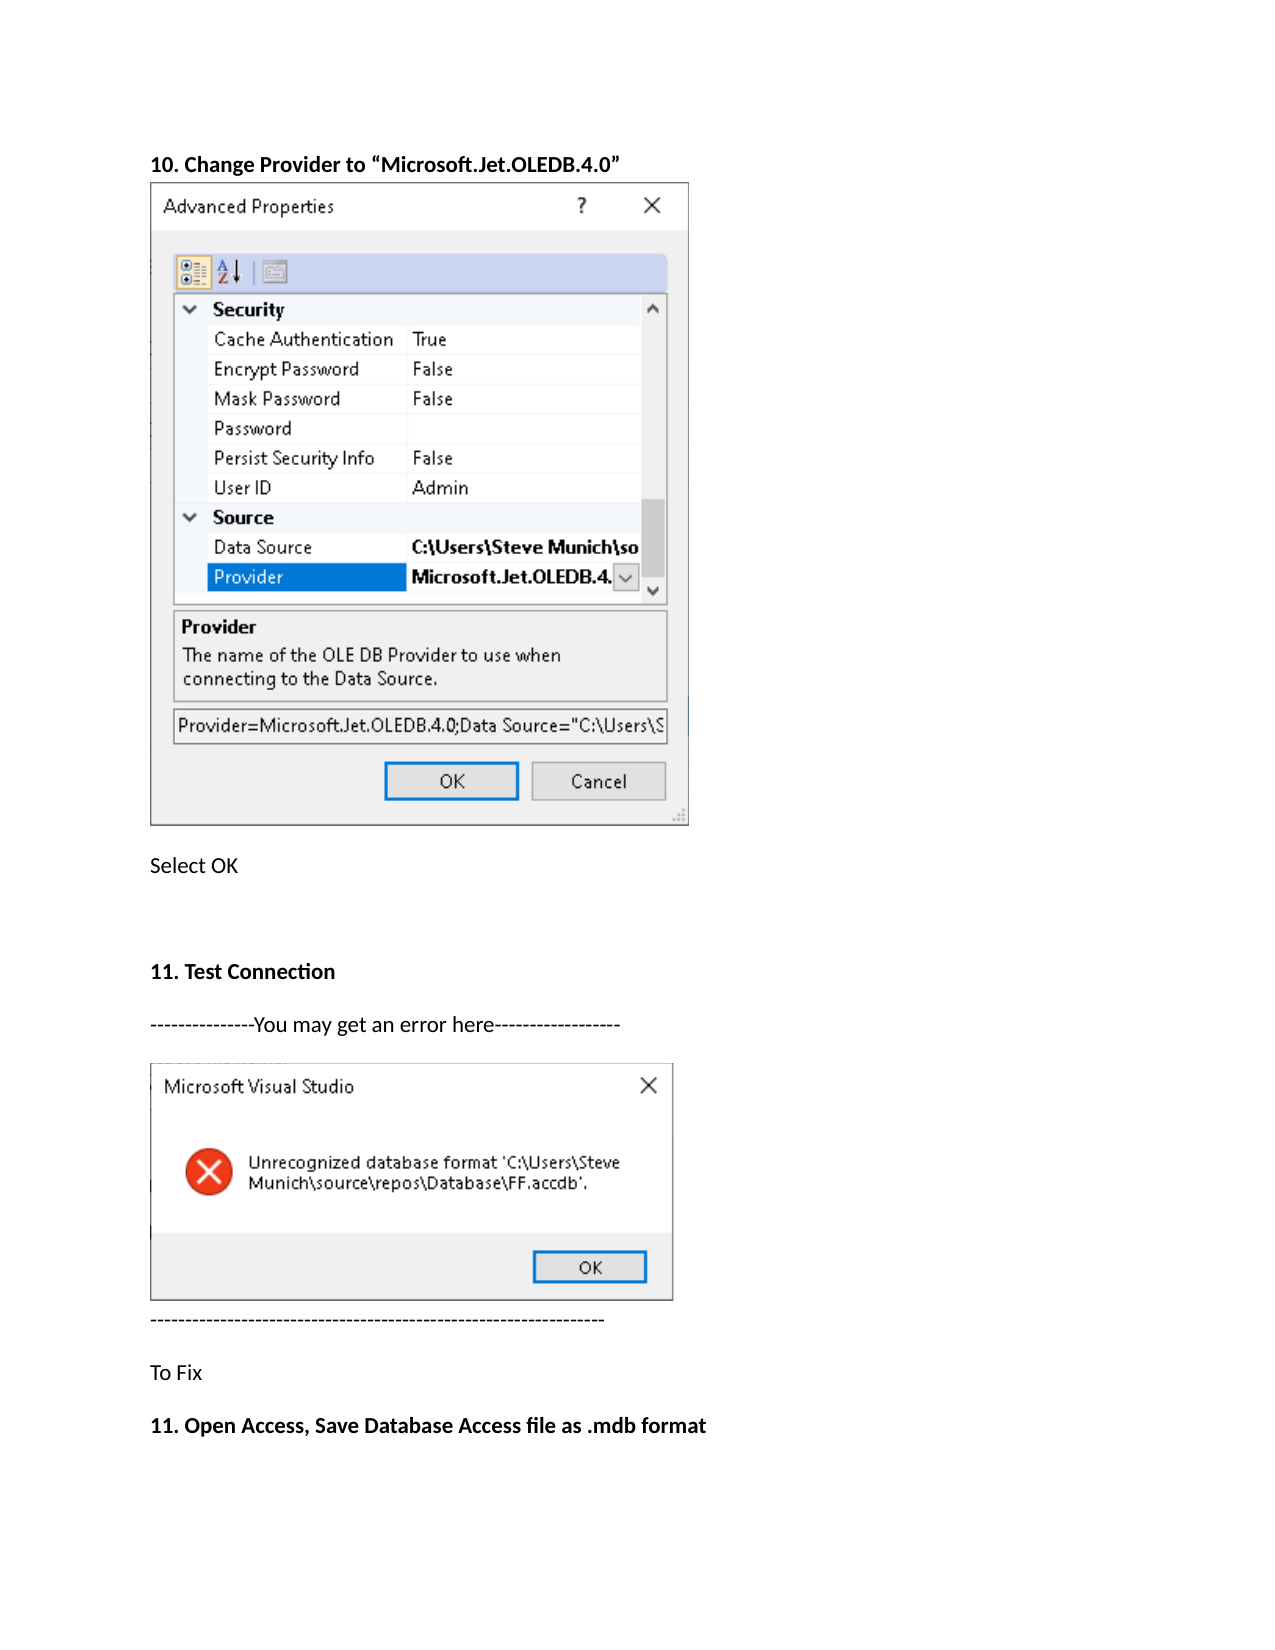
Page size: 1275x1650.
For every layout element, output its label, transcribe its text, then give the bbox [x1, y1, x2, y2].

text To Fix [150, 1358, 1125, 1386]
picture [150, 182, 689, 826]
text Select OK [150, 851, 1125, 879]
text 11. Open Access, Save Database Access file as .mdb format [150, 1411, 1125, 1439]
picture [150, 1063, 674, 1301]
text 11. Test Connection [150, 957, 1125, 985]
text ---------------You may get an error here------------------ [150, 1010, 1125, 1038]
